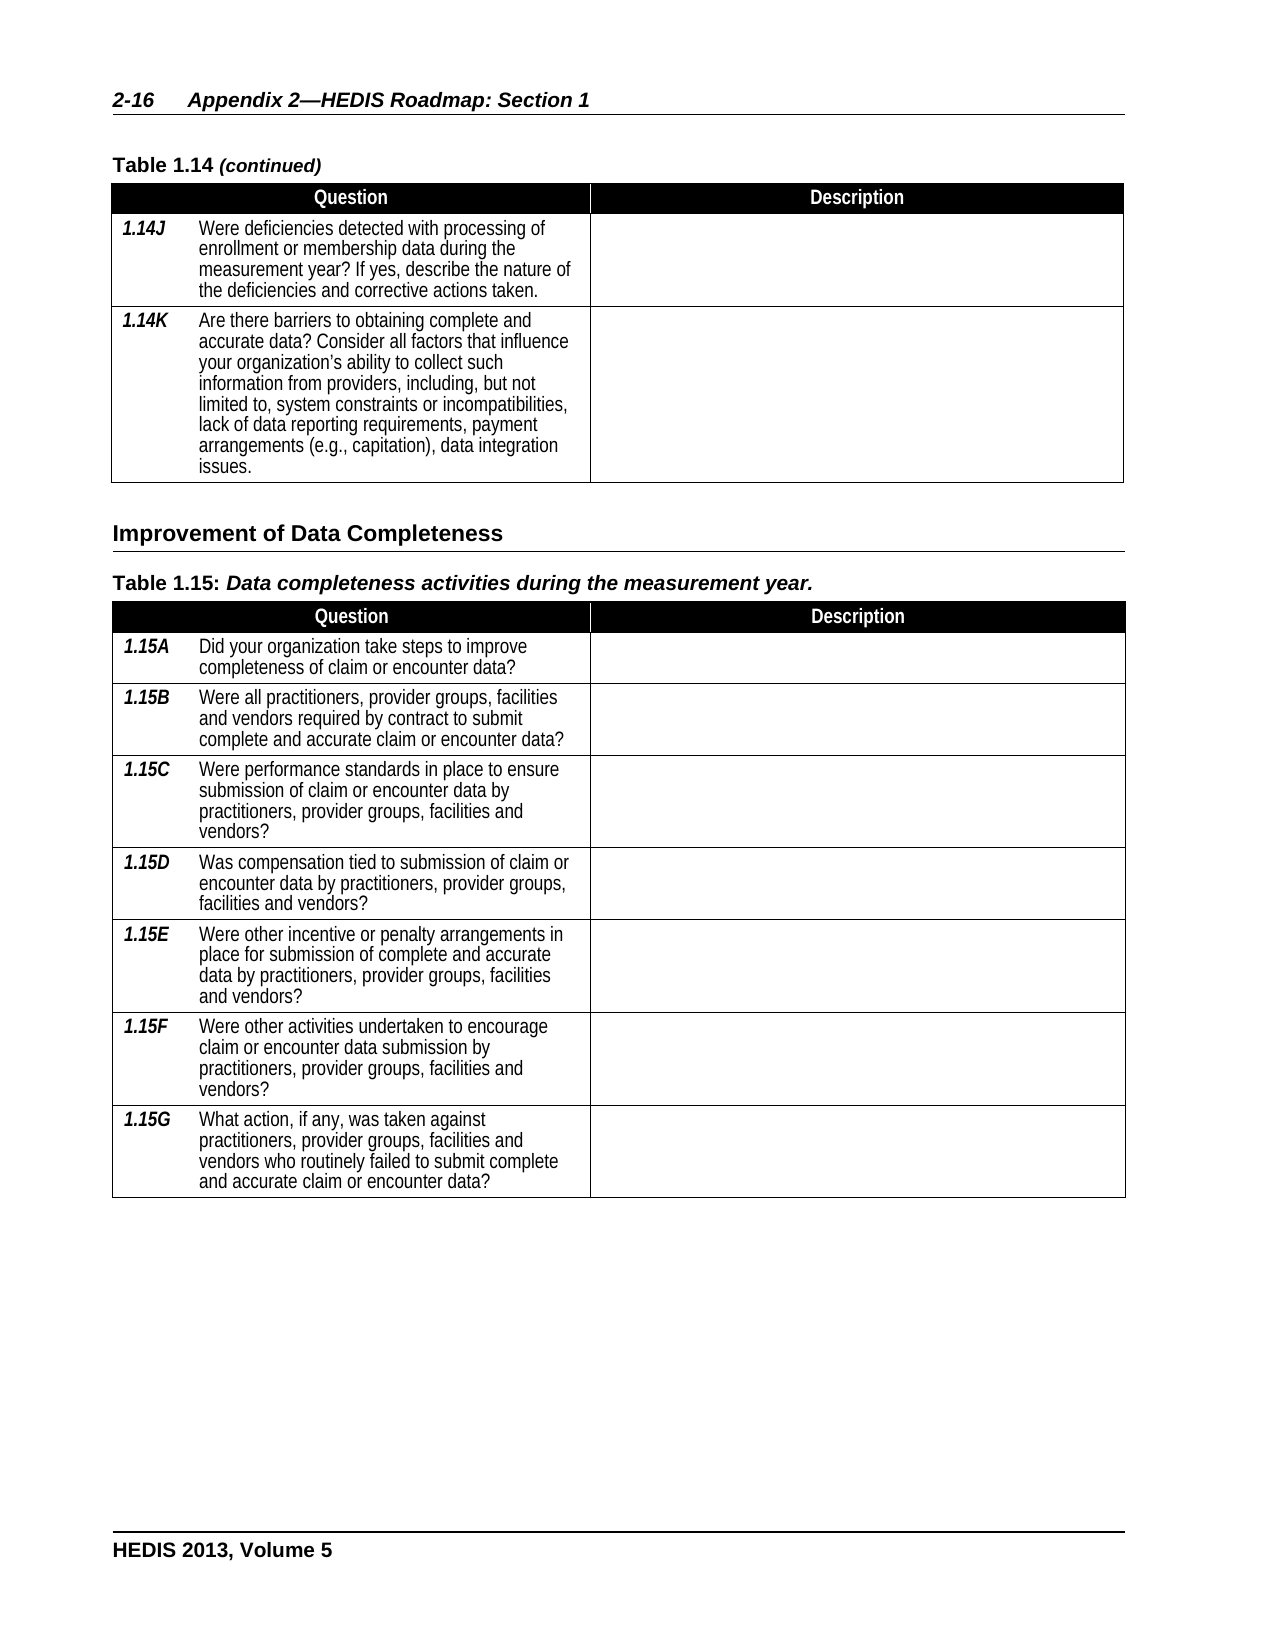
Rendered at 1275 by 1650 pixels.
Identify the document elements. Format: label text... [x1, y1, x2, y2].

table_cell Are there barriers to obtaining complete and accurate data? Consider all factors that influence your organization’s ability to collect such information from providers, including, but not limited to, system constraints or incompatibilities, lack of data reporting requirements, payment arrangements (e.g., capitation), data integration issues. [188, 307, 590, 482]
table_cell 1.15F [113, 1013, 188, 1104]
table_cell [591, 756, 1125, 847]
table_header Description [591, 603, 1125, 632]
table_cell Were all practitioners, provider groups, facilities and vendors required by contract to submit complete and accurate claim or encounter data? [188, 684, 590, 754]
table_cell Was compensation tied to submission of claim or encounter data by practitioners, provider groups, facilities and vendors? [188, 848, 590, 919]
table_header Question [112, 184, 590, 213]
table_header Description [591, 184, 1123, 213]
table_cell [591, 1106, 1125, 1197]
text Table 1.14 (continued) [112, 153, 1125, 177]
table_cell Did your organization take steps to improve completeness of claim or encounter data? [188, 633, 590, 683]
table_cell [591, 633, 1125, 683]
table_cell [591, 920, 1125, 1012]
table_cell [591, 1013, 1125, 1104]
table_cell 1.15E [113, 920, 188, 1012]
table_header Question [113, 603, 590, 632]
table_cell 1.15G [113, 1106, 188, 1197]
table_cell [591, 684, 1125, 754]
table_cell [591, 214, 1123, 306]
table_cell Were other activities undertaken to encourage claim or encounter data submission by practitioners, provider groups, facilities and vendors? [188, 1013, 590, 1104]
table_cell 1.15D [113, 848, 188, 919]
table_cell 1.15B [113, 684, 188, 754]
table_cell [591, 848, 1125, 919]
table_cell 1.14J [112, 214, 187, 306]
table_cell 1.14K [112, 307, 187, 482]
text Improvement of Data Completeness [112, 520, 1125, 552]
text Table 1.15: Data completeness activities during the measurement year. [112, 571, 1125, 595]
table_cell Were performance standards in place to ensure submission of claim or encounter data by practitioners, provider groups, facilities and vendors? [188, 756, 590, 847]
table_cell What action, if any, was taken against practitioners, provider groups, facilities and vendors who routinely failed to submit complete and accurate claim or encounter data? [188, 1106, 590, 1197]
table_cell Were deficiencies detected with processing of enrollment or membership data during the measurement year? If yes, describe the nature of the deficiencies and corrective actions taken. [188, 214, 590, 306]
table_cell Were other incentive or penalty arrangements in place for submission of complete and accurate data by practitioners, provider groups, facilities and vendors? [188, 920, 590, 1012]
table_cell 1.15C [113, 756, 188, 847]
table_cell 1.15A [113, 633, 188, 683]
table_cell [591, 307, 1123, 482]
